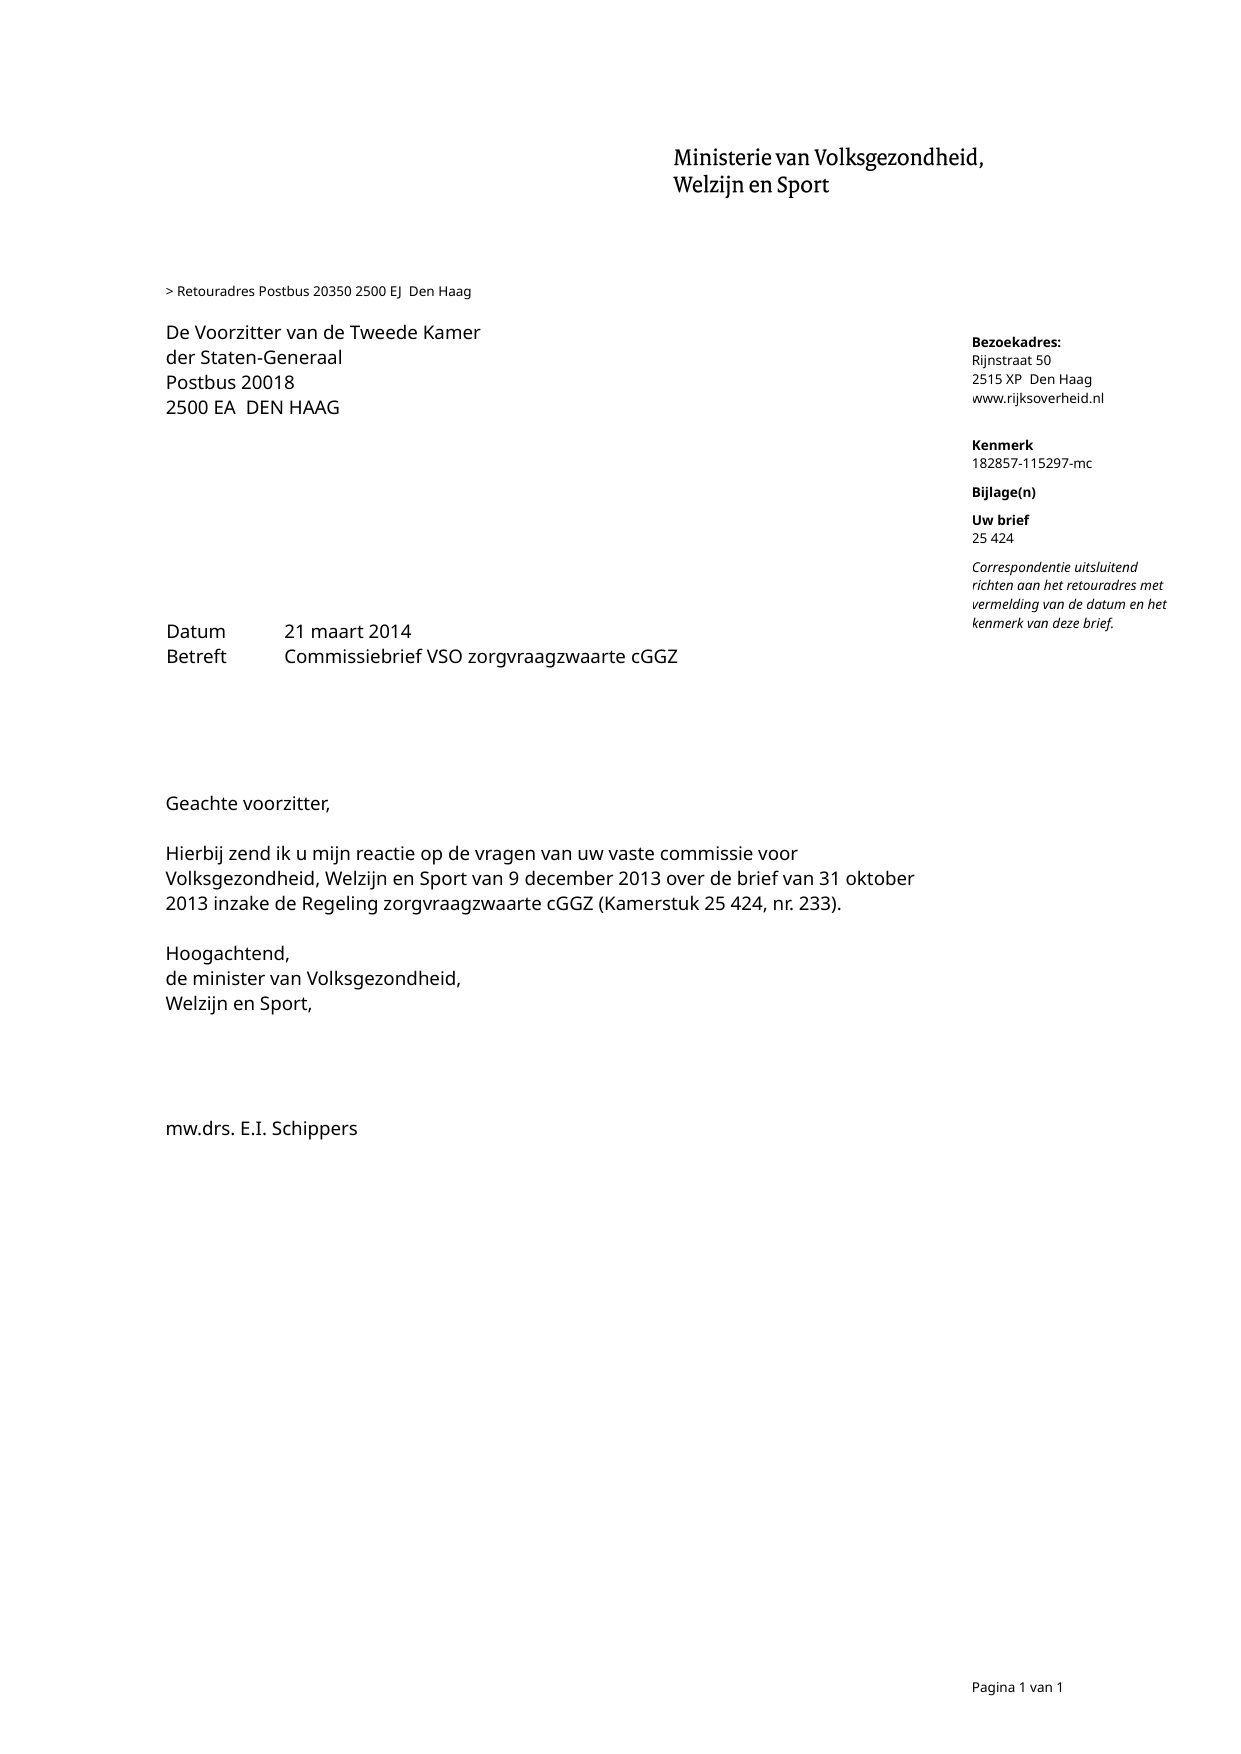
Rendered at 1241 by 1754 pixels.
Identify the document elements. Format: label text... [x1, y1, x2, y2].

text de minister van Volksgezondheid, [165, 965, 951, 990]
picture [581, 0, 1042, 260]
text Welzijn en Sport, [165, 990, 951, 1015]
text Hierbij zend ik u mijn reactie op de vragen van uw vaste commissie voor Volksgezondheid, Welzijn en Sport van 9 december 2013 over de brief van 31 oktober 2013 inzake de Regeling zorgvraagzwaarte cGGZ (Kamerstuk 25 424, nr. 233). [165, 840, 951, 915]
text mw.drs. E.I. Schippers [165, 1115, 951, 1140]
text Hoogachtend, [165, 940, 951, 965]
text Geachte voorzitter, [165, 790, 951, 815]
